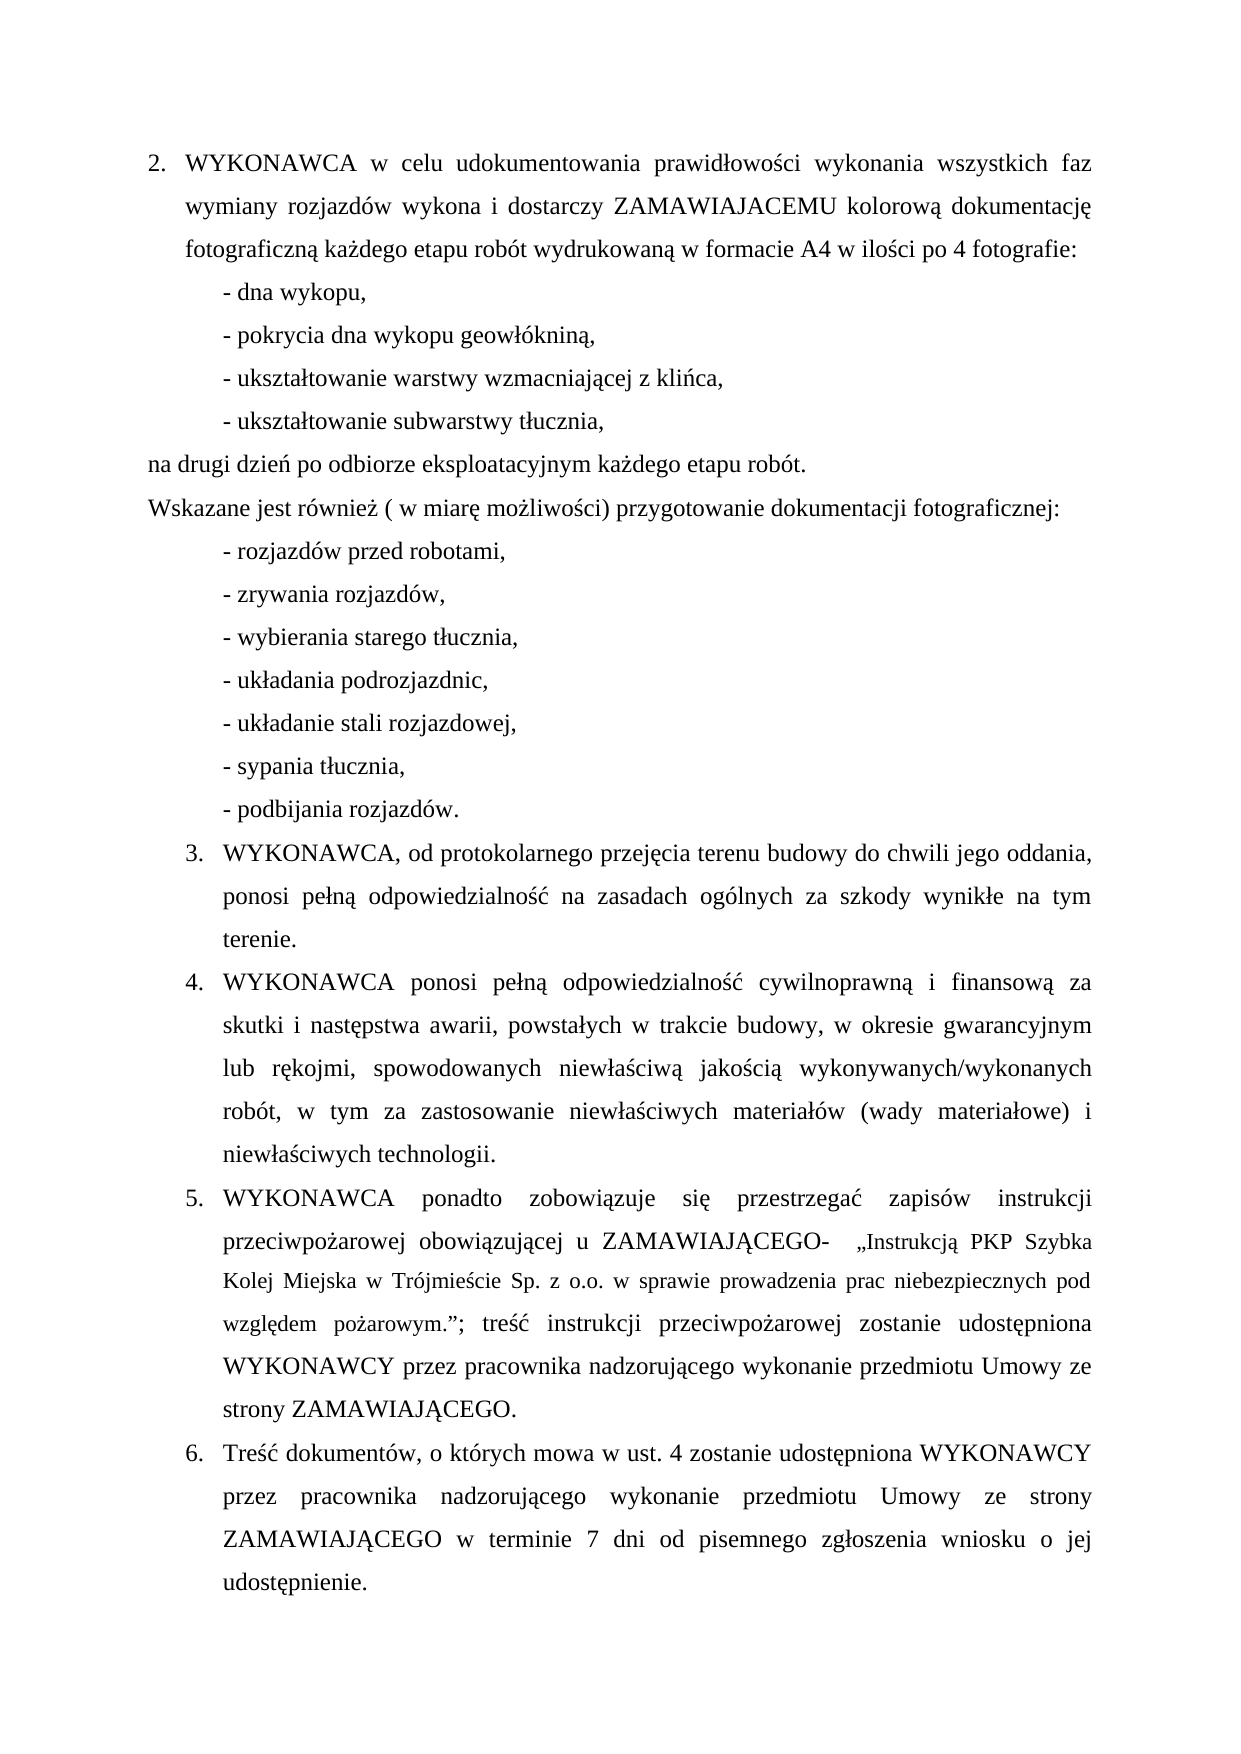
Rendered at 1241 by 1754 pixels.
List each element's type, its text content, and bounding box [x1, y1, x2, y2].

text na drugi dzień po odbiorze eksploatacyjnym każdego etapu robót. [148, 449, 1093, 478]
text - zrywania rozjazdów, [223, 579, 1093, 608]
list Treść dokumentów, o których mowa w ust. 4 zostanie udostępniona WYKONAWCY przez pracownika nadzorującego wykonanie przedmiotu Umowy ze strony ZAMAWIAJĄCEGO w terminie 7 dni od pisemnego zgłoszenia wniosku o jej udostępnienie. [185, 1438, 1093, 1596]
text - rozjazdów przed robotami, [223, 536, 1093, 564]
text - pokrycia dna wykopu geowłókniną, [223, 320, 1093, 349]
text - sypania tłucznia, [223, 751, 1093, 780]
text - układania podrozjazdnic, [223, 665, 1093, 694]
text - układanie stali rozjazdowej, [223, 708, 1093, 737]
list WYKONAWCA ponosi pełną odpowiedzialność cywilnoprawną i finansową za skutki i następstwa awarii, powstałych w trakcie budowy, w okresie gwarancyjnym lub rękojmi, spowodowanych niewłaściwą jakością wykonywanych/wykonanych robót, w tym za zastosowanie niewłaściwych materiałów (wady materiałowe) i niewłaściwych technologii. [185, 967, 1093, 1168]
text Wskazane jest również ( w miarę możliwości) przygotowanie dokumentacji fotograficznej: [148, 493, 1093, 521]
text - wybierania starego tłucznia, [223, 622, 1093, 651]
text - ukształtowanie warstwy wzmacniającej z klińca, [223, 363, 1093, 392]
text - ukształtowanie subwarstwy tłucznia, [223, 406, 1093, 435]
list WYKONAWCA w celu udokumentowania prawidłowości wykonania wszystkich faz wymiany rozjazdów wykona i dostarczy ZAMAWIAJACEMU kolorową dokumentację fotograficzną każdego etapu robót wydrukowaną w formacie A4 w ilości po 4 fotografie: [148, 148, 1093, 263]
list WYKONAWCA, od protokolarnego przejęcia terenu budowy do chwili jego oddania, ponosi pełną odpowiedzialność na zasadach ogólnych za szkody wynikłe na tym terenie. [185, 838, 1093, 953]
text - dna wykopu, [223, 277, 1093, 306]
text - podbijania rozjazdów. [223, 794, 1093, 823]
list WYKONAWCA ponadto zobowiązuje się przestrzegać zapisów instrukcji przeciwpożarowej obowiązującej u ZAMAWIAJĄCEGO- „Instrukcją PKP Szybka Kolej Miejska w Trójmieście Sp. z o.o. w sprawie prowadzenia prac niebezpiecznych pod względem pożarowym.”; treść instrukcji przeciwpożarowej zostanie udostępniona WYKONAWCY przez pracownika nadzorującego wykonanie przedmiotu Umowy ze strony ZAMAWIAJĄCEGO. [185, 1183, 1093, 1423]
